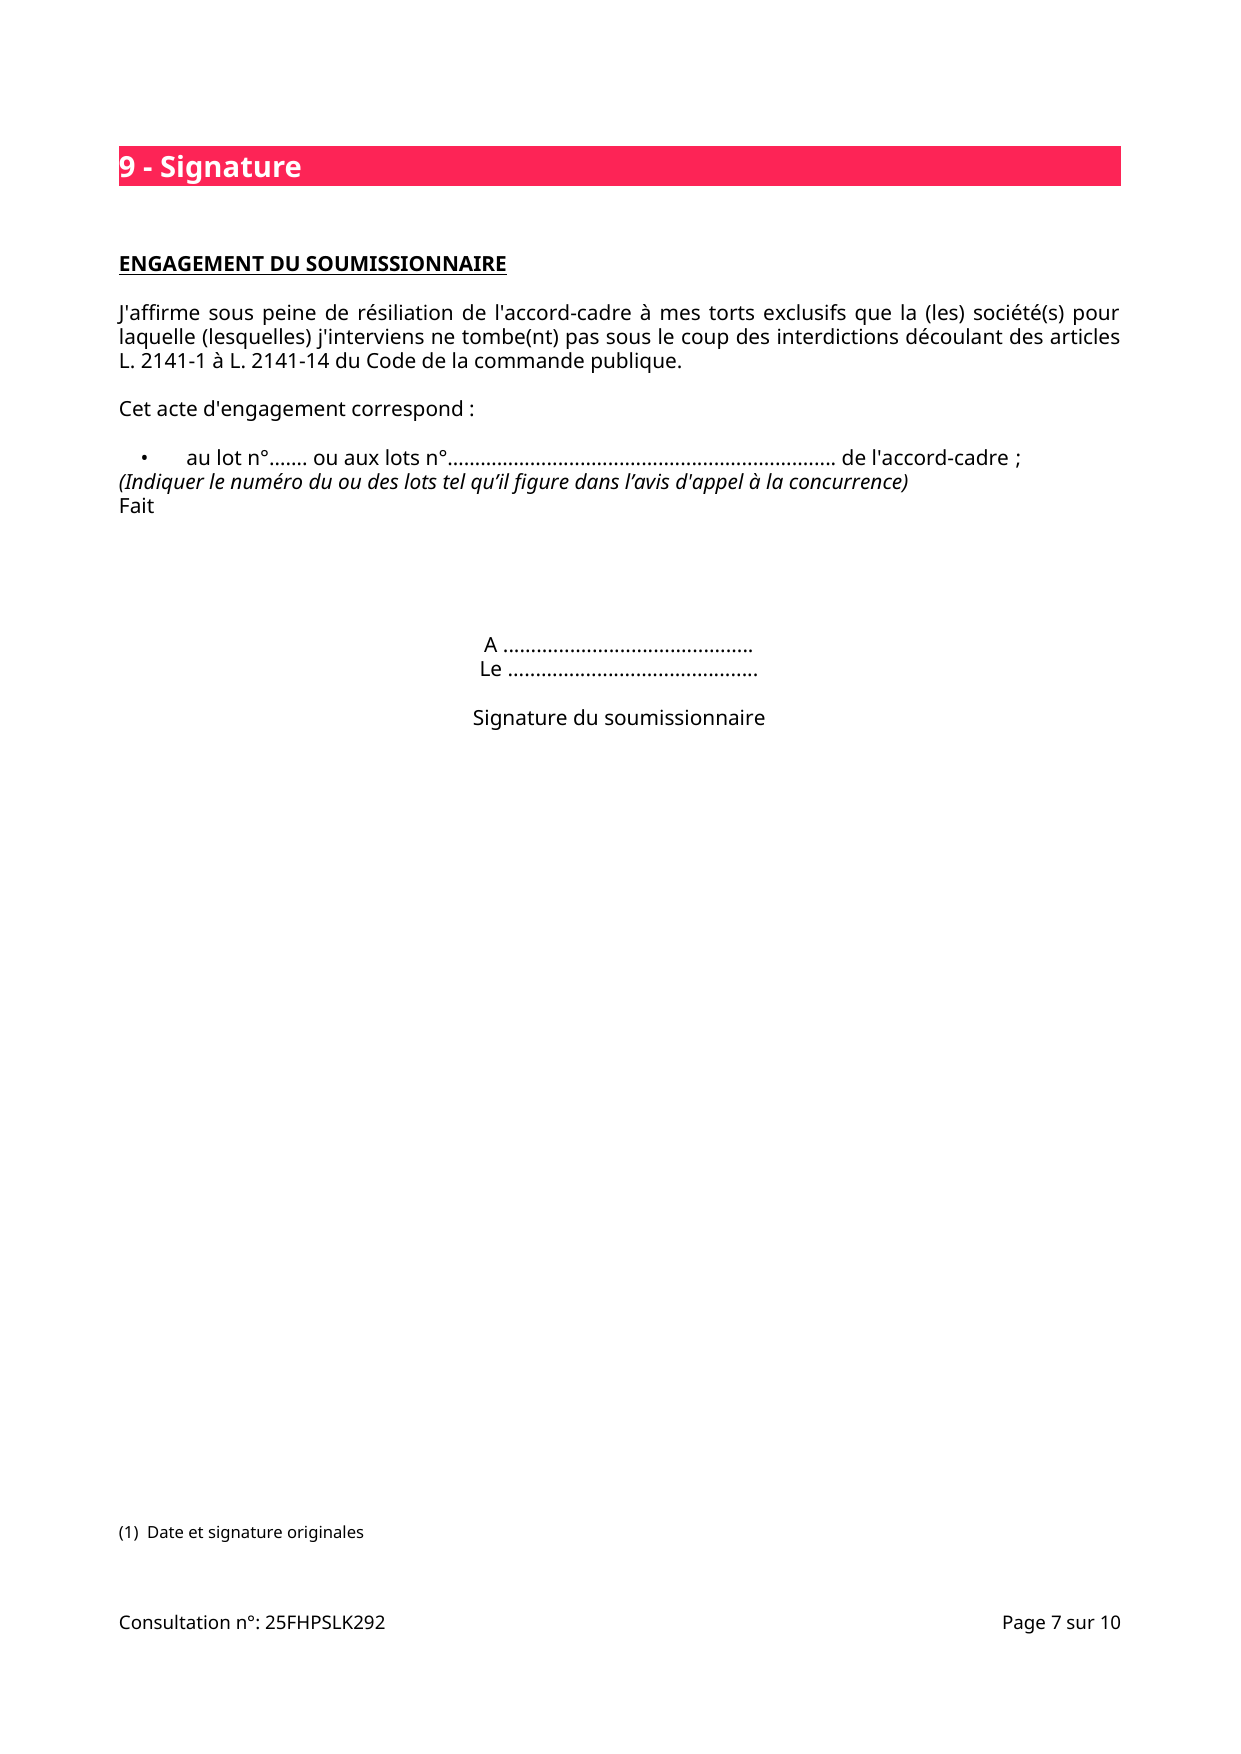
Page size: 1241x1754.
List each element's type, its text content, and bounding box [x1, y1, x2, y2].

subtitle 9 - Signature [119, 146, 1121, 186]
text A ............................................. [119, 633, 1119, 658]
text (Indiquer le numéro du ou des lots tel qu’il figure dans l’avis d'appel à la concurrence) [119, 470, 1121, 494]
text Fait [119, 494, 1121, 518]
text Cet acte d'engagement correspond : [119, 398, 1121, 422]
text J'affirme sous peine de résiliation de l'accord-cadre à mes torts exclusifs que la (les) société(s) pour laquelle (lesquelles) j'interviens ne tombe(nt) pas sous le coup des interdictions découlant des articles L. 2141-1 à L. 2141-14 du Code de la commande publique. [119, 301, 1121, 373]
text ENGAGEMENT DU SOUMISSIONNAIRE [119, 253, 1121, 277]
text Signature du [119, 706, 1119, 730]
text Le ............................................. [119, 658, 1119, 682]
